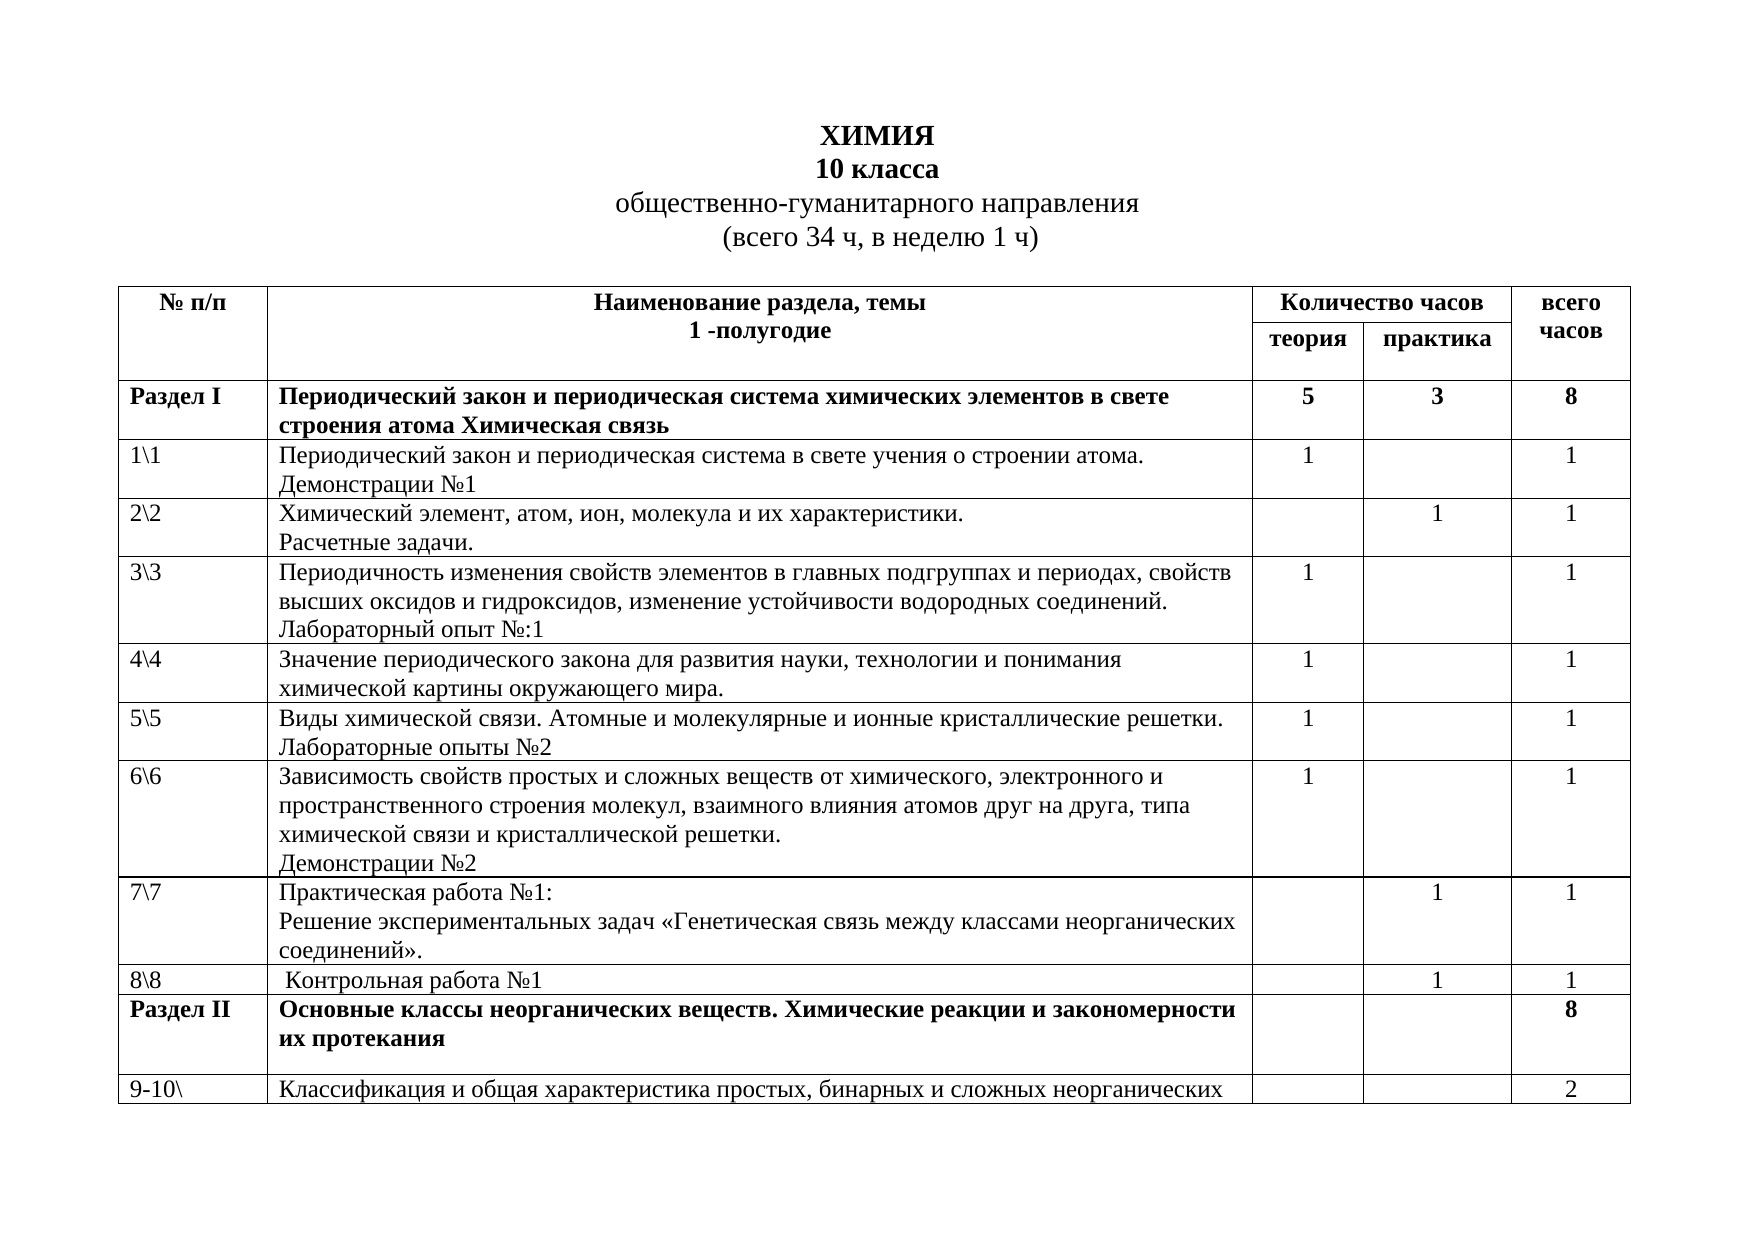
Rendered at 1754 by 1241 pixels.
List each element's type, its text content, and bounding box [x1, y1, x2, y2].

table_cell [1253, 995, 1363, 1073]
table_cell [1253, 965, 1363, 993]
table_cell [1364, 1075, 1511, 1103]
table_cell [1364, 557, 1511, 643]
table_cell 2 [1512, 1075, 1630, 1103]
table_cell [1253, 878, 1363, 964]
table_cell 1 [1364, 878, 1511, 964]
table_cell Значение периодического закона для развития науки, технологии и понимания химической картины окружающего мира. [268, 644, 1252, 702]
table_header Наименование раздела, темы 1 -полугодие [268, 287, 1252, 380]
table_cell теория [1253, 323, 1363, 380]
table_cell Раздел II [119, 995, 267, 1073]
table_cell 4\4 [119, 644, 267, 702]
table_cell 5 [1253, 381, 1363, 439]
table_cell Виды химической связи. Атомные и молекулярные и ионные кристаллические решетки. Лабораторные опыты №2 [268, 703, 1252, 760]
table_cell 8\8 [119, 965, 267, 993]
table_cell 1 [1512, 878, 1630, 964]
table_header № п/п [119, 287, 267, 380]
table_cell 5\5 [119, 703, 267, 760]
table_cell Зависимость свойств простых и сложных веществ от химического, электронного и пространственного строения молекул, взаимного влияния атомов друг на друга, типа химической связи и кристаллической решетки. Демонстрации №2 [268, 761, 1252, 876]
table_cell [1253, 499, 1363, 556]
table_cell [1364, 995, 1511, 1073]
table_header Количество часов [1253, 287, 1511, 322]
text ХИМИЯ [118, 118, 1636, 152]
table_cell 8 [1512, 995, 1630, 1073]
table_cell 2\2 [119, 499, 267, 556]
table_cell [268, 1075, 1252, 1103]
table_cell 1 [1253, 644, 1363, 702]
table_cell 9-10\ 1-2 [119, 1075, 267, 1103]
table_cell Раздел I [119, 381, 267, 439]
text 10 класса [118, 152, 1636, 185]
table_cell 1 [1253, 557, 1363, 643]
table_cell 1 [1512, 440, 1630, 497]
table_cell 1 [1364, 499, 1511, 556]
table_cell Периодический закон и периодическая система в свете учения о строении атома. Демонстрации №1 [268, 440, 1252, 497]
table_cell практика [1364, 323, 1511, 380]
table_cell 1 [1364, 965, 1511, 993]
table_cell 7\7 [119, 878, 267, 964]
table_cell 3\3 [119, 557, 267, 643]
table_cell 1 [1512, 703, 1630, 760]
table_cell [1364, 440, 1511, 497]
table_cell 2 [1253, 1075, 1363, 1103]
table_cell 1 [1512, 499, 1630, 556]
table_cell Контрольная работа №1 [268, 965, 1252, 993]
table_cell 1 [1512, 965, 1630, 993]
table_cell 1 [1512, 761, 1630, 876]
table_cell 1 [1253, 440, 1363, 497]
table_cell 8 [1512, 381, 1630, 439]
table_cell [1364, 703, 1511, 760]
table_cell Химический элемент, атом, ион, молекула и их характеристики. Расчетные задачи. [268, 499, 1252, 556]
table_cell 1\1 [119, 440, 267, 497]
table_cell Основные классы неорганических веществ. Химические реакции и закономерности их протекания [268, 995, 1252, 1073]
table_cell Периодичность изменения свойств элементов в главных подгруппах и периодах, свойств высших оксидов и гидроксидов, изменение устойчивости водородных соединений. Лабораторный опыт №:1 [268, 557, 1252, 643]
table_header всего часов [1512, 287, 1630, 380]
text (всего 34 ч, в неделю 1 ч) [118, 219, 1636, 252]
table_cell 1 [1512, 644, 1630, 702]
table_cell 1 [1253, 703, 1363, 760]
table_cell Периодический закон и периодическая система химических элементов в свете строения атома Химическая связь [268, 381, 1252, 439]
table_cell 1 [1512, 557, 1630, 643]
text общественно-гуманитарного направления [118, 185, 1636, 219]
table_cell [1364, 761, 1511, 876]
table_cell 6\6 [119, 761, 267, 876]
table_cell Практическая работа №1: Решение экспериментальных задач «Генетическая связь между классами неорганических соединений». [268, 878, 1252, 964]
table_cell 1 [1253, 761, 1363, 876]
table_cell [1364, 644, 1511, 702]
table_cell 3 [1364, 381, 1511, 439]
